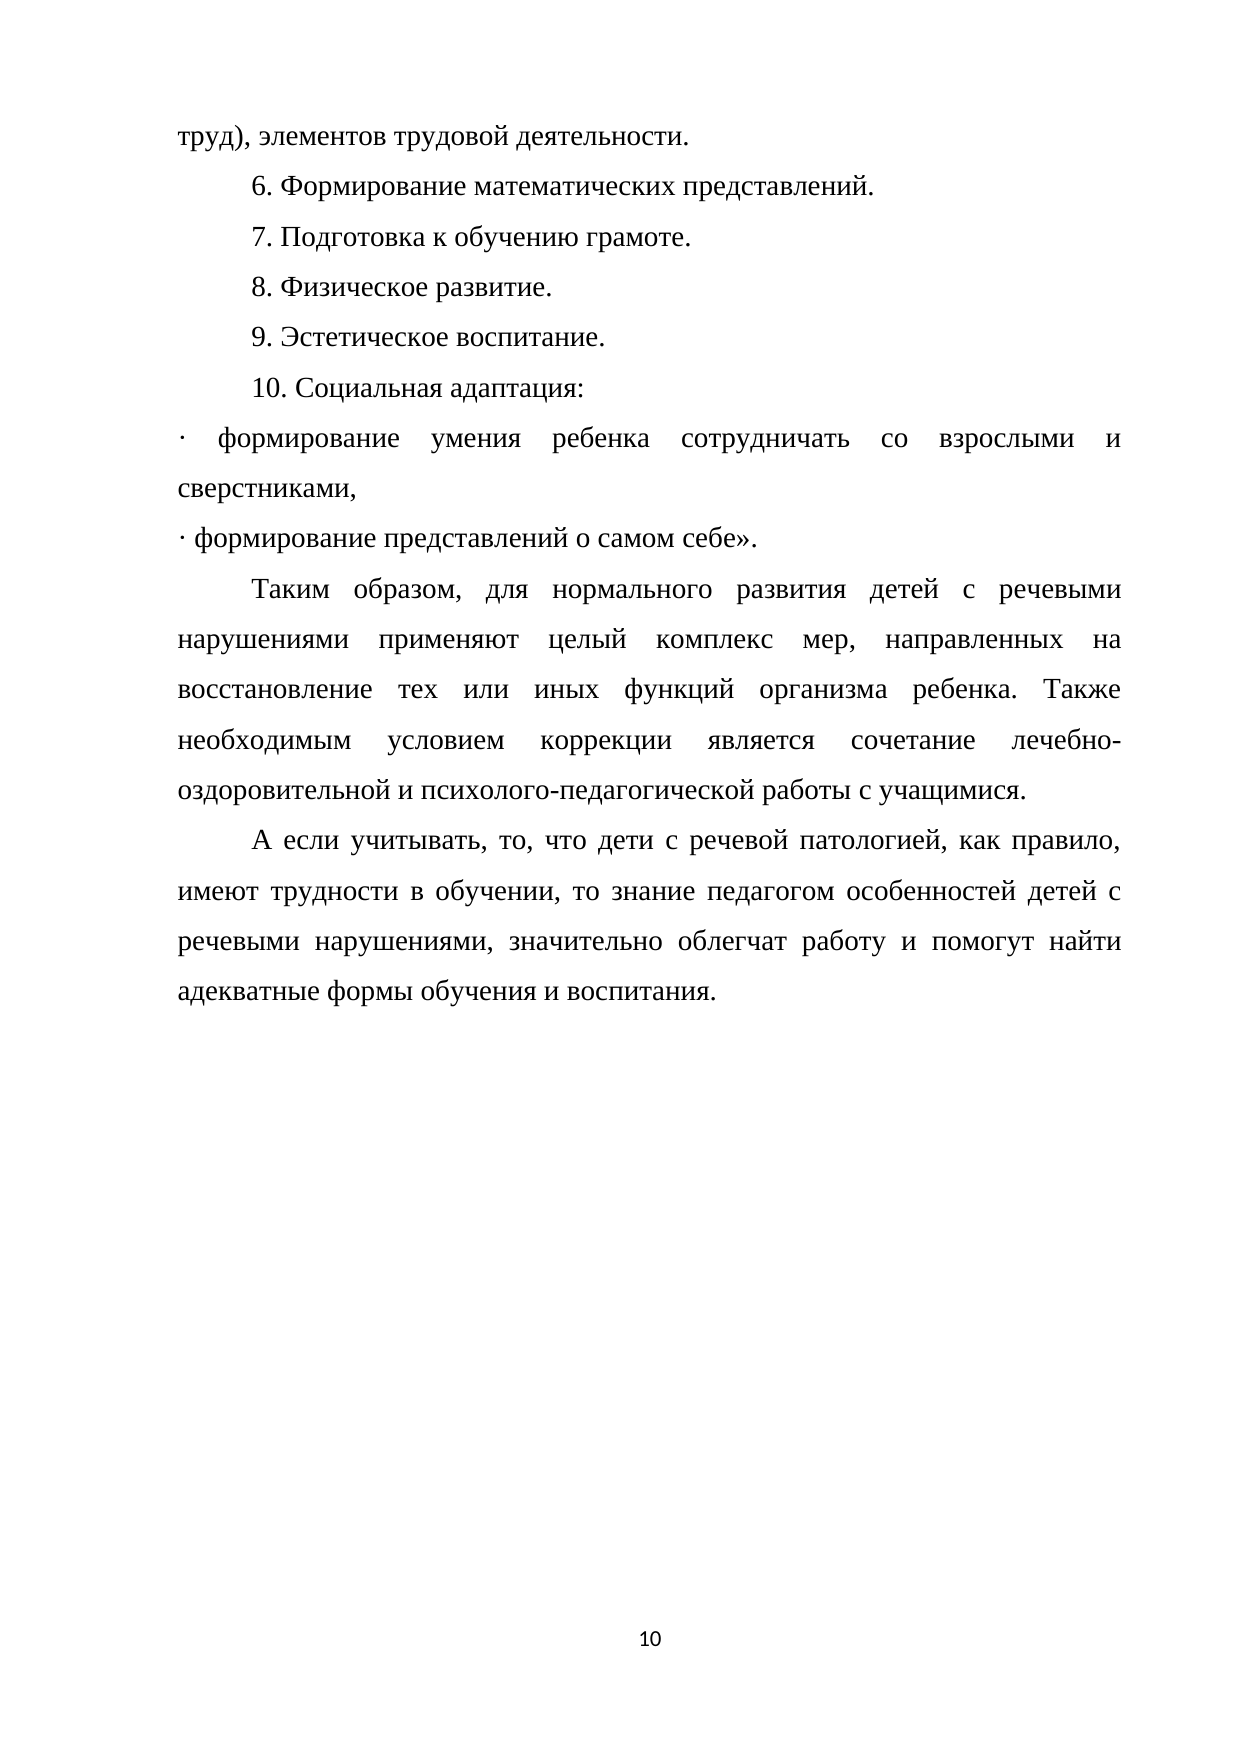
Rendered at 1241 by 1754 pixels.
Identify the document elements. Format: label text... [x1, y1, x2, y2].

text А если учитывать, то, что дети с речевой патологией, как правило, имеют трудности в обучении, то знание педагогом особенностей детей с речевыми нарушениями, значительно облегчат работу и помогут найти адекватные формы обучения и воспитания. [177, 822, 1122, 1007]
text 7. Подготовка к обучению грамоте. [177, 219, 1122, 252]
text Таким образом, для нормального развития детей с речевыми нарушениями применяют целый комплекс мер, направленных на восстановление тех или иных функций организма ребенка. Также необходимым условием коррекции является сочетание лечебно-оздоровительной и психолого-педагогической работы с учащимися. [177, 571, 1122, 806]
text 6. Формирование математических представлений. [177, 168, 1122, 202]
text 8. Физическое развитие. [177, 269, 1122, 303]
text 10. Социальная адаптация: [177, 370, 1122, 403]
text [177, 118, 1122, 152]
text · формирование умения ребенка сотрудничать со взрослыми и сверстниками, [177, 420, 1122, 504]
text 9. Эстетическое воспитание. [177, 319, 1122, 353]
text · формирование представлений о самом себе». [177, 521, 1122, 554]
